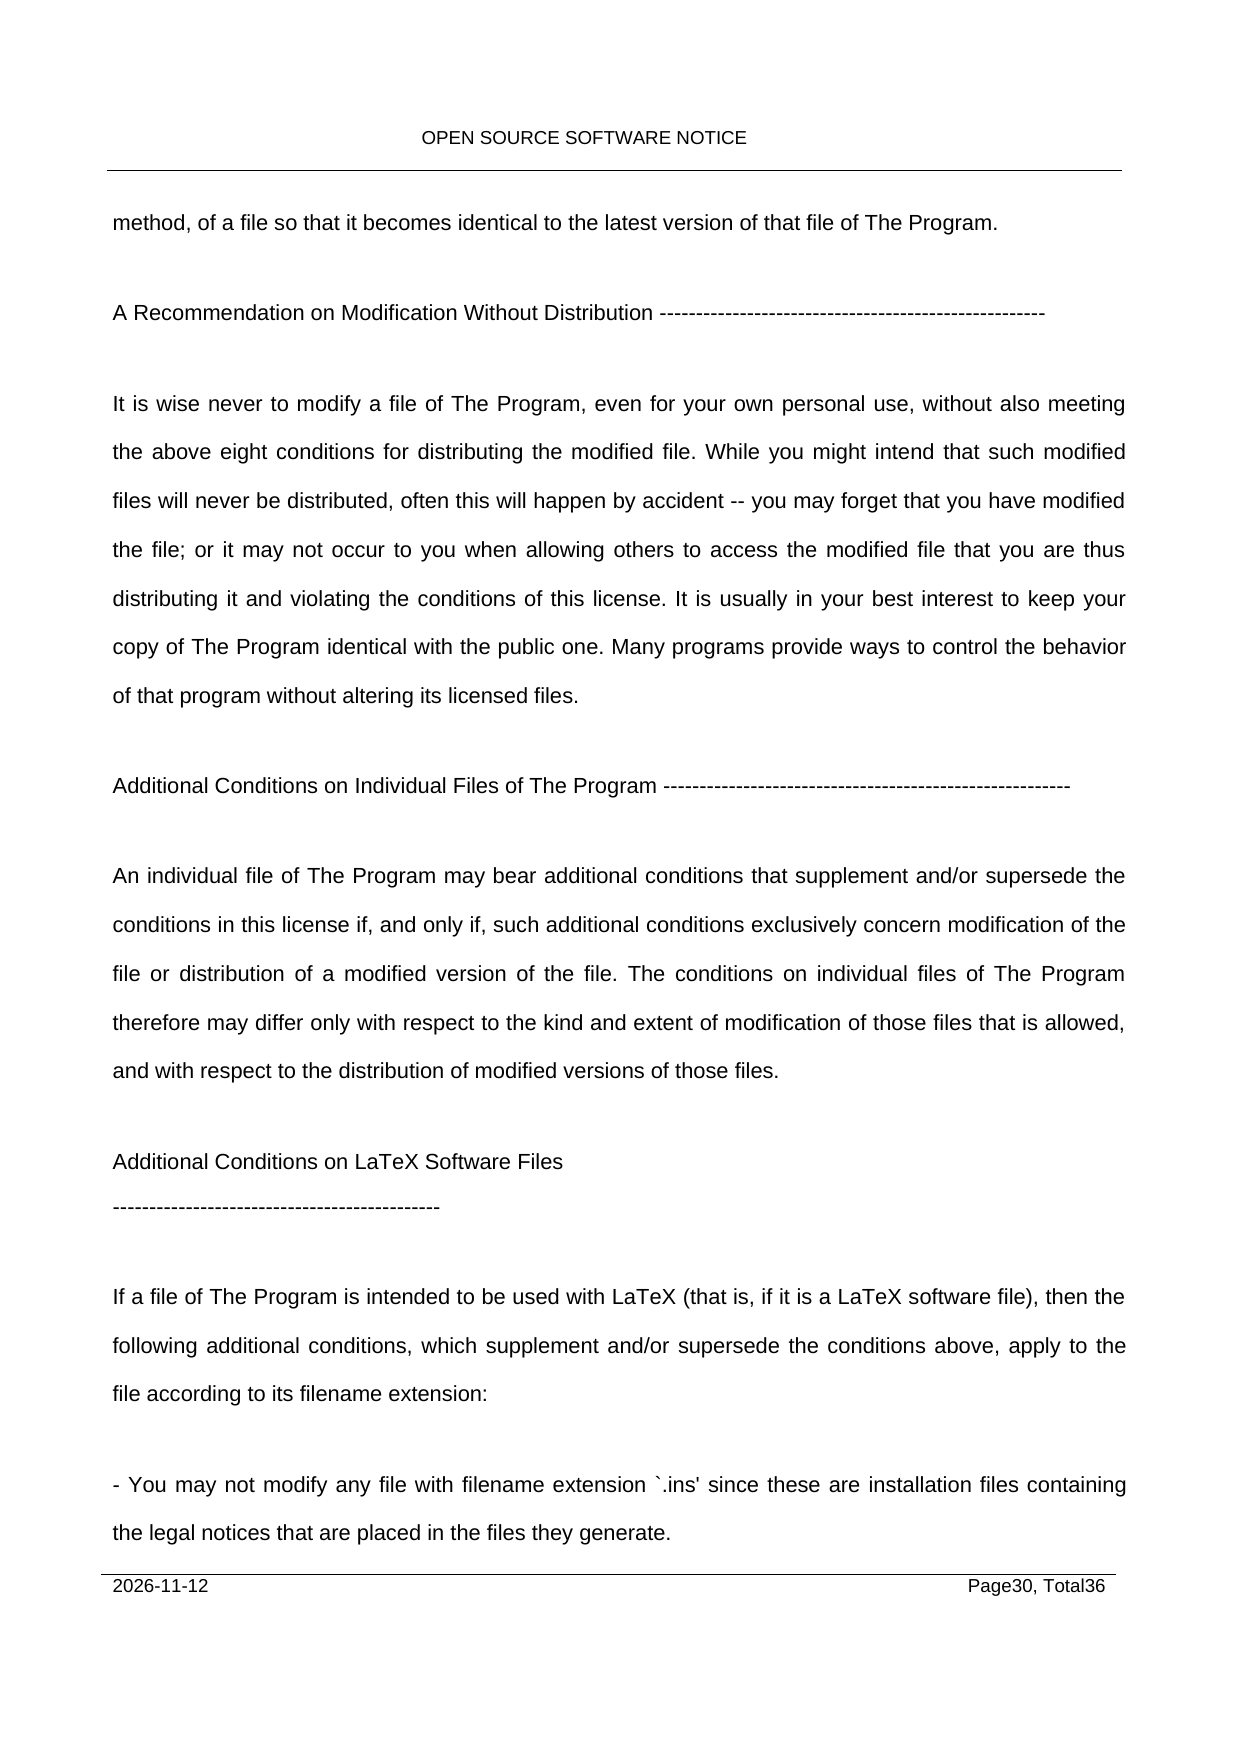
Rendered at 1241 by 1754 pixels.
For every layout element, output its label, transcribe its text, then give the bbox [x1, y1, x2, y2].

text --------------------------------------------- [112, 1190, 1128, 1222]
text An individual file of The Program may bear additional conditions that supplement and/or supersede the conditions in this license if, and only if, such additional conditions exclusively concern modification of the file or distribution of a modified version of the file. The conditions on individual files of The Program therefore may differ only with respect to the kind and extent of modification of those files that is allowed, and with respect to the distribution of modified versions of those files. [112, 860, 1128, 1087]
text Additional Conditions on LaTeX Software Files [112, 1145, 1128, 1177]
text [112, 206, 1128, 239]
text A Recommendation on Modification Without Distribution ----------------------------------------------------- [112, 297, 1128, 329]
text If a file of The Program is intended to be used with LaTeX (that is, if it is a LaTeX software file), then the following additional conditions, which supplement and/or supersede the conditions above, apply to the file according to its filename extension: [112, 1280, 1128, 1410]
text It is wise never to modify a file of The Program, even for your own personal use, without also meeting the above eight conditions for distributing the modified file. While you might intend that such modified files will never be distributed, often this will happen by accident -- you may forget that you have modified the file; or it may not occur to you when allowing others to access the modified file that you are thus distributing it and violating the conditions of this license. It is usually in your best interest to keep your copy of The Program identical with the public one. Many programs provide ways to control the behavior of that program without altering its licensed files. [112, 387, 1128, 712]
text Additional Conditions on Individual Files of The Program -------------------------------------------------------- [112, 769, 1128, 802]
text - You may not modify any file with filename extension `.ins' since these are installation files containing the legal notices that are placed in the files they generate. [112, 1468, 1128, 1549]
